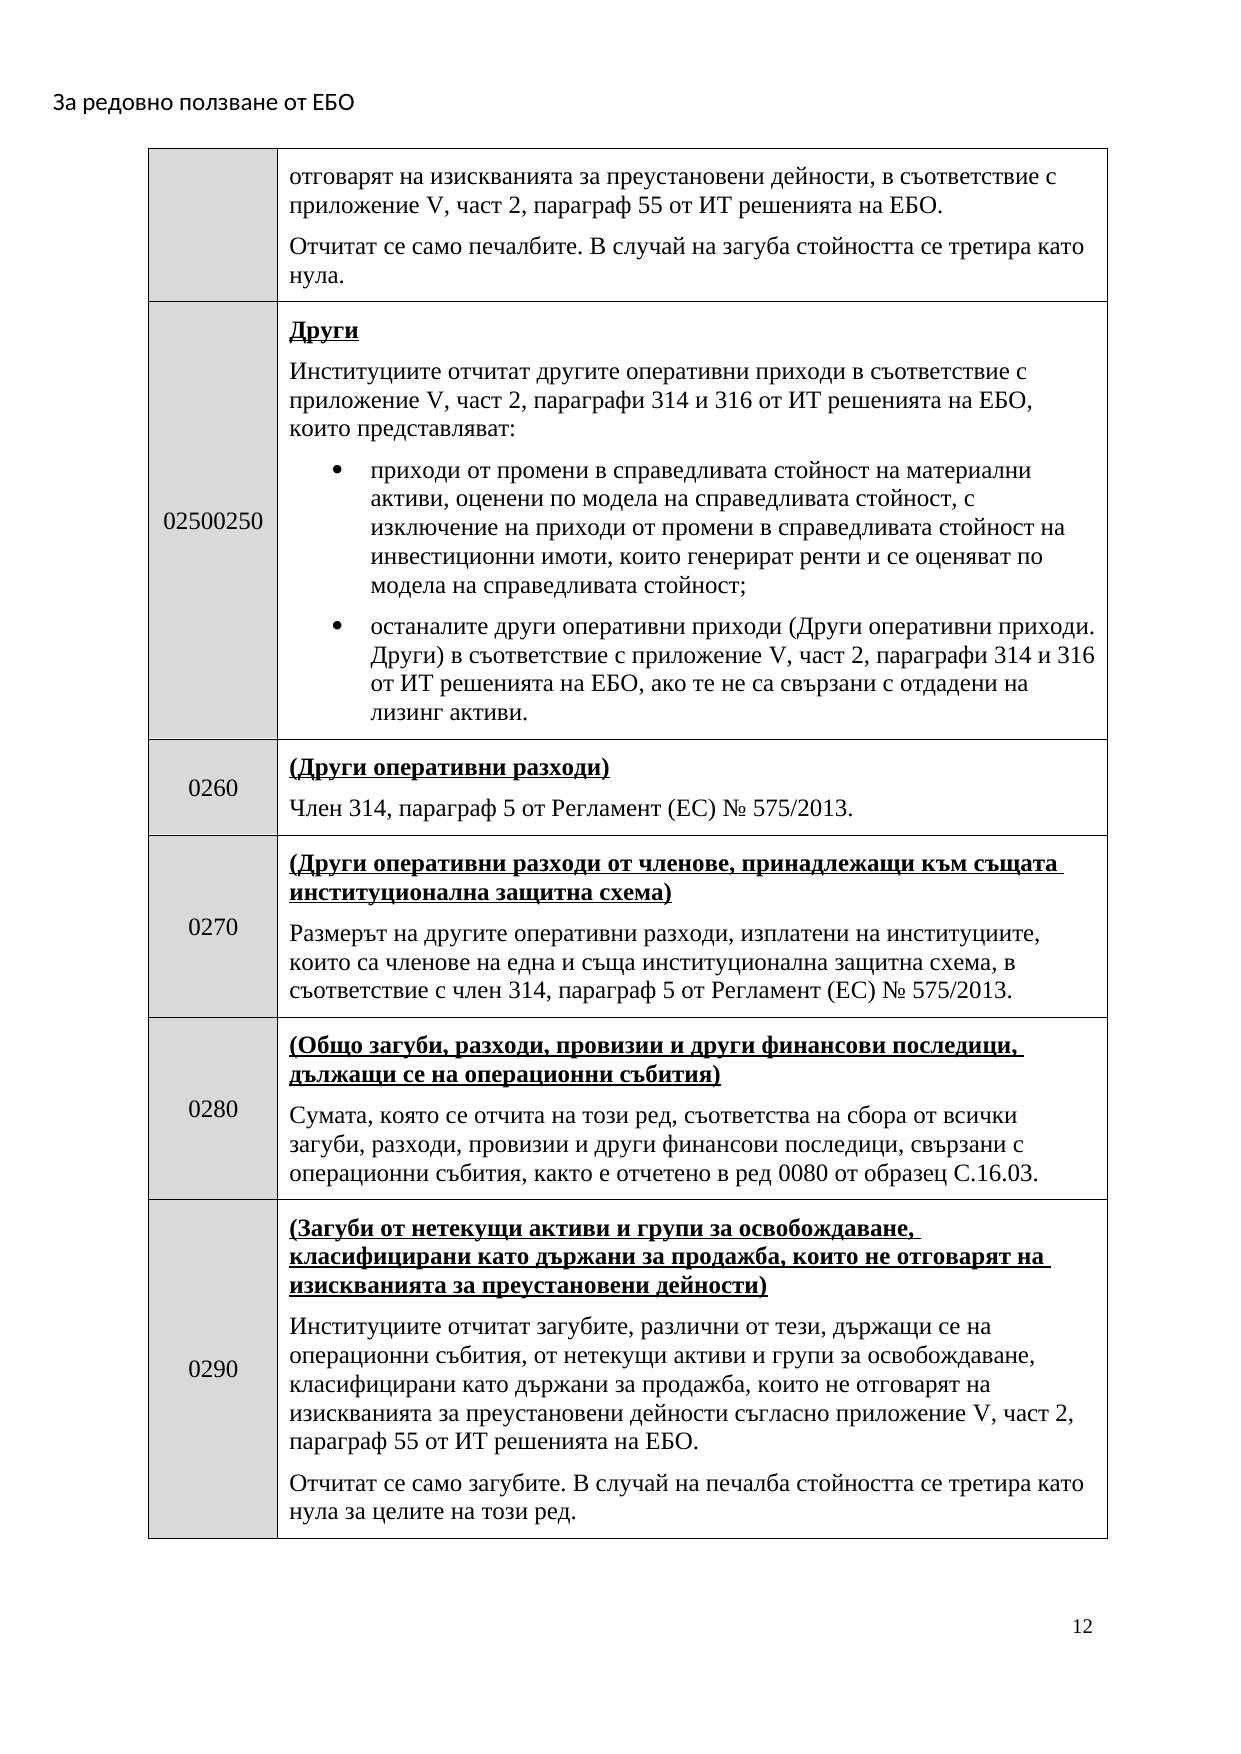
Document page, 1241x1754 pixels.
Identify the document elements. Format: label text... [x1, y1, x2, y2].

table_cell 0260 [149, 740, 277, 834]
table_cell 0290 [149, 1200, 277, 1538]
table_cell 0280 [149, 1018, 277, 1199]
table_cell 02500250 [149, 302, 277, 738]
table_cell 0240 [149, 149, 277, 301]
table_cell (Други оперативни разходи от членове, принадлежащи към същата институционална защитна схема) Размерът на другите оперативни разходи, изплатени на институциите, които са членове на една и съща институционална защитна схема, в съответствие с член 314, параграф 5 от Регламент (ЕС) № 575/2013. [278, 836, 1107, 1017]
table_cell Други Институциите отчитат другите оперативни приходи в съответствие с приложение V, част 2, параграфи 314 и 316 от ИТ решенията на ЕБО, които представляват: приходи от промени в справедливата стойност на материални активи, оценени по модела на справедливата стойност, с изключение на приходи от промени в справедливата стойност на инвестиционни имоти, които генерират ренти и се оценяват по модела на справедливата стойност; останалите други оперативни приходи (Други оперативни приходи. Други) в съответствие с приложение V, част 2, параграфи 314 и 316 от ИТ решенията на ЕБО, ако те не са свързани с отдадени на лизинг активи. [278, 302, 1107, 738]
table_cell 0270 [149, 836, 277, 1017]
table_cell (Загуби от нетекущи активи и групи за освобождаване, класифицирани като държани за продажба, които не отговарят на изискванията за преустановени дейности) Институциите отчитат загубите, различни от тези, държащи се на операционни събития, от нетекущи активи и групи за освобождаване, класифицирани като държани за продажба, които не отговарят на изискванията за преустановени дейности съгласно приложение V, част 2, параграф 55 от ИТ решенията на ЕБО. Отчитат се само загубите. В случай на печалба стойността се третира като нула за целите на този ред. [278, 1200, 1107, 1538]
table_cell (Други оперативни разходи) Член 314, параграф 5 от Регламент (ЕС) № 575/2013. [278, 740, 1107, 834]
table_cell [278, 149, 1107, 301]
table_cell (Общо загуби, разходи, провизии и други финансови последици, дължащи се на операционни събития) Сумата, която се отчита на този ред, съответства на сбора от всички загуби, разходи, провизии и други финансови последици, свързани с операционни събития, както е отчетено в ред 0080 от образец C.16.03. [278, 1018, 1107, 1199]
